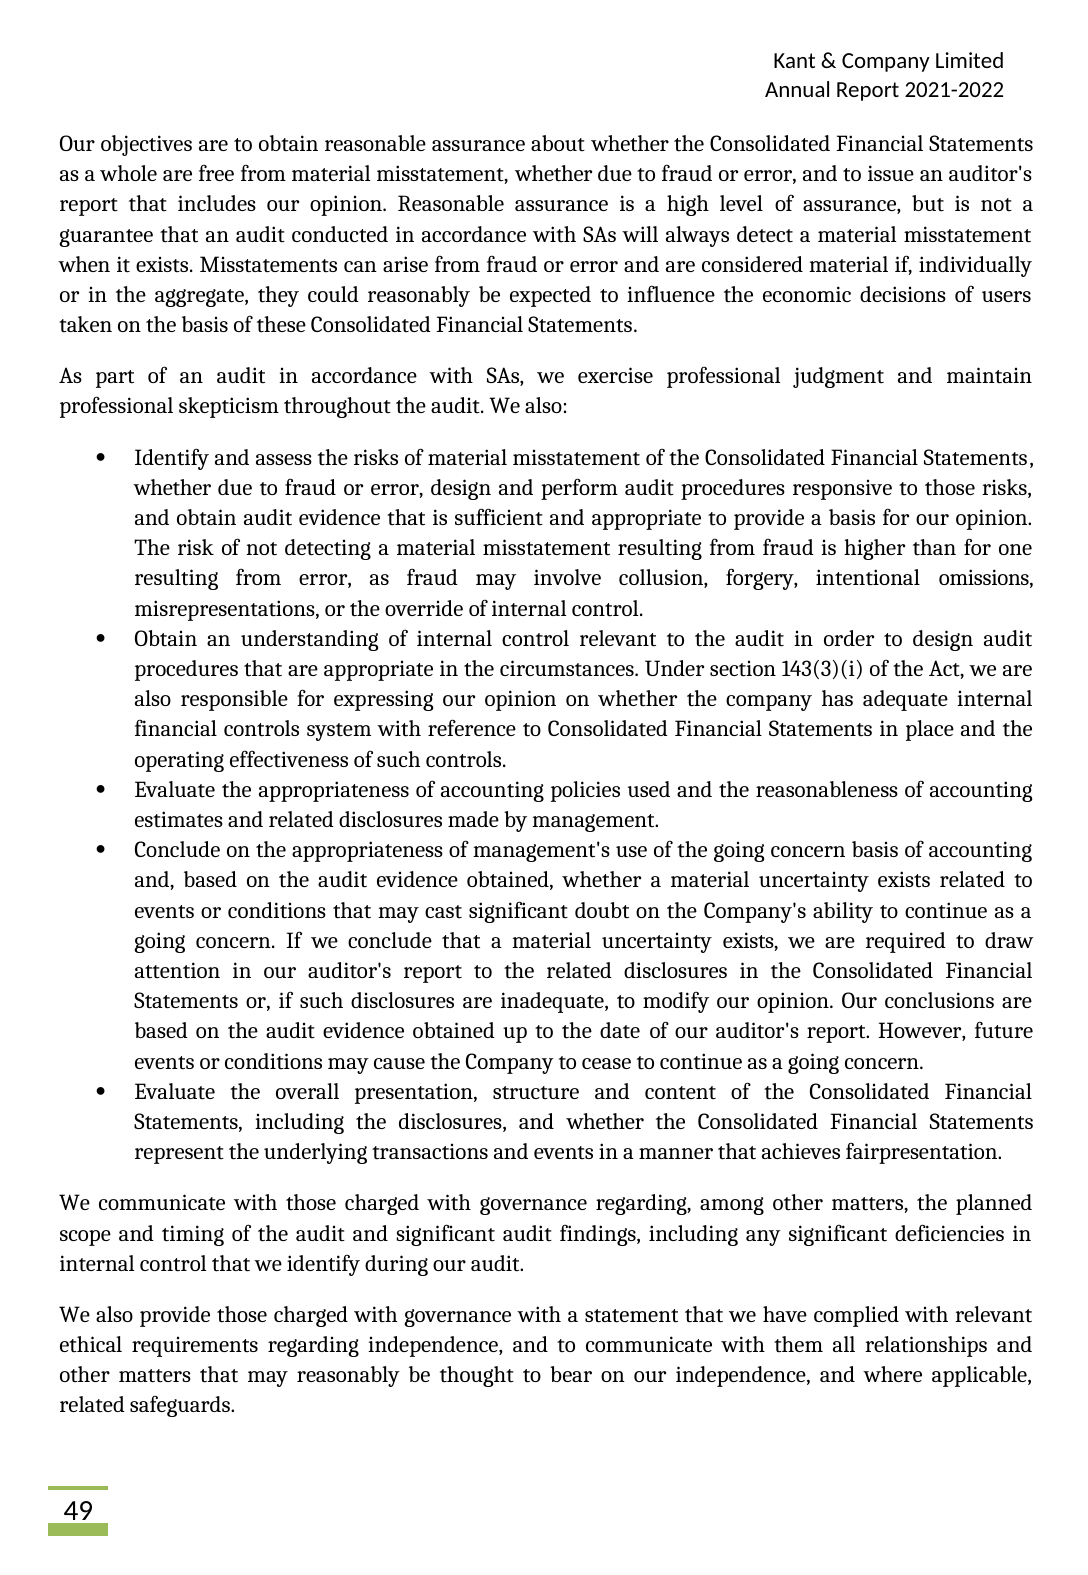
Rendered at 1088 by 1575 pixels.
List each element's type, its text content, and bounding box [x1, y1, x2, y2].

list Evaluate the appropriateness of accounting policies used and the reasonableness of accounting estimates and related disclosures made by management. [97, 777, 1034, 833]
list Identify and assess the risks of material misstatement of the Consolidated Financial Statements, whether due to fraud or error, design and perform audit procedures responsive to those risks, and obtain audit evidence that is sufficient and appropriate to provide a basis for our opinion. The risk of not detecting a material misstatement resulting from fraud is higher than for one resulting from error, as fraud may involve collusion, forgery, intentional omissions, misrepresentations, or the override of internal control. [97, 444, 1034, 622]
text We also provide those charged with governance with a statement that we have complied with relevant ethical requirements regarding independence, and to communicate with them all relationships and other matters that may reasonably be thought to bear on our independence, and where applicable, related safeguards. [59, 1302, 1034, 1418]
text We communicate with those charged with governance regarding, among other matters, the planned scope and timing of the audit and significant audit findings, including any significant deficiencies in internal control that we identify during our audit. [59, 1190, 1034, 1277]
list Evaluate the overall presentation, structure and content of the Consolidated Financial Statements, including the disclosures, and whether the Consolidated Financial Statements represent the underlying transactions and events in a manner that achieves fairpresentation. [97, 1079, 1034, 1165]
text Our objectives are to obtain reasonable assurance about whether the Consolidated Financial Statements as a whole are free from material misstatement, whether due to fraud or error, and to issue an auditor's report that includes our opinion. Reasonable assurance is a high level of assurance, but is not a guarantee that an audit conducted in accordance with SAs will always detect a material misstatement when it exists. Misstatements can arise from fraud or error and are considered material if, individually or in the aggregate, they could reasonably be expected to influence the economic decisions of users taken on the basis of these Consolidated Financial Statements. [59, 131, 1034, 338]
text As part of an audit in accordance with SAs, we exercise professional judgment and maintain professional skepticism throughout the audit. We also: [59, 363, 1034, 419]
list Conclude on the appropriateness of management's use of the going concern basis of accounting and, based on the audit evidence obtained, whether a material uncertainty exists related to events or conditions that may cast significant doubt on the Company's ability to continue as a going concern. If we conclude that a material uncertainty exists, we are required to draw attention in our auditor's report to the related disclosures in the Consolidated Financial Statements or, if such disclosures are inadequate, to modify our opinion. Our conclusions are based on the audit evidence obtained up to the date of our auditor's report. However, future events or conditions may cause the Company to cease to continue as a going concern. [97, 837, 1034, 1075]
list Obtain an understanding of internal control relevant to the audit in order to design audit procedures that are appropriate in the circumstances. Under section 143(3)(i) of the Act, we are also responsible for expressing our opinion on whether the company has adequate internal financial controls system with reference to Consolidated Financial Statements in place and the operating effectiveness of such controls. [97, 626, 1034, 773]
